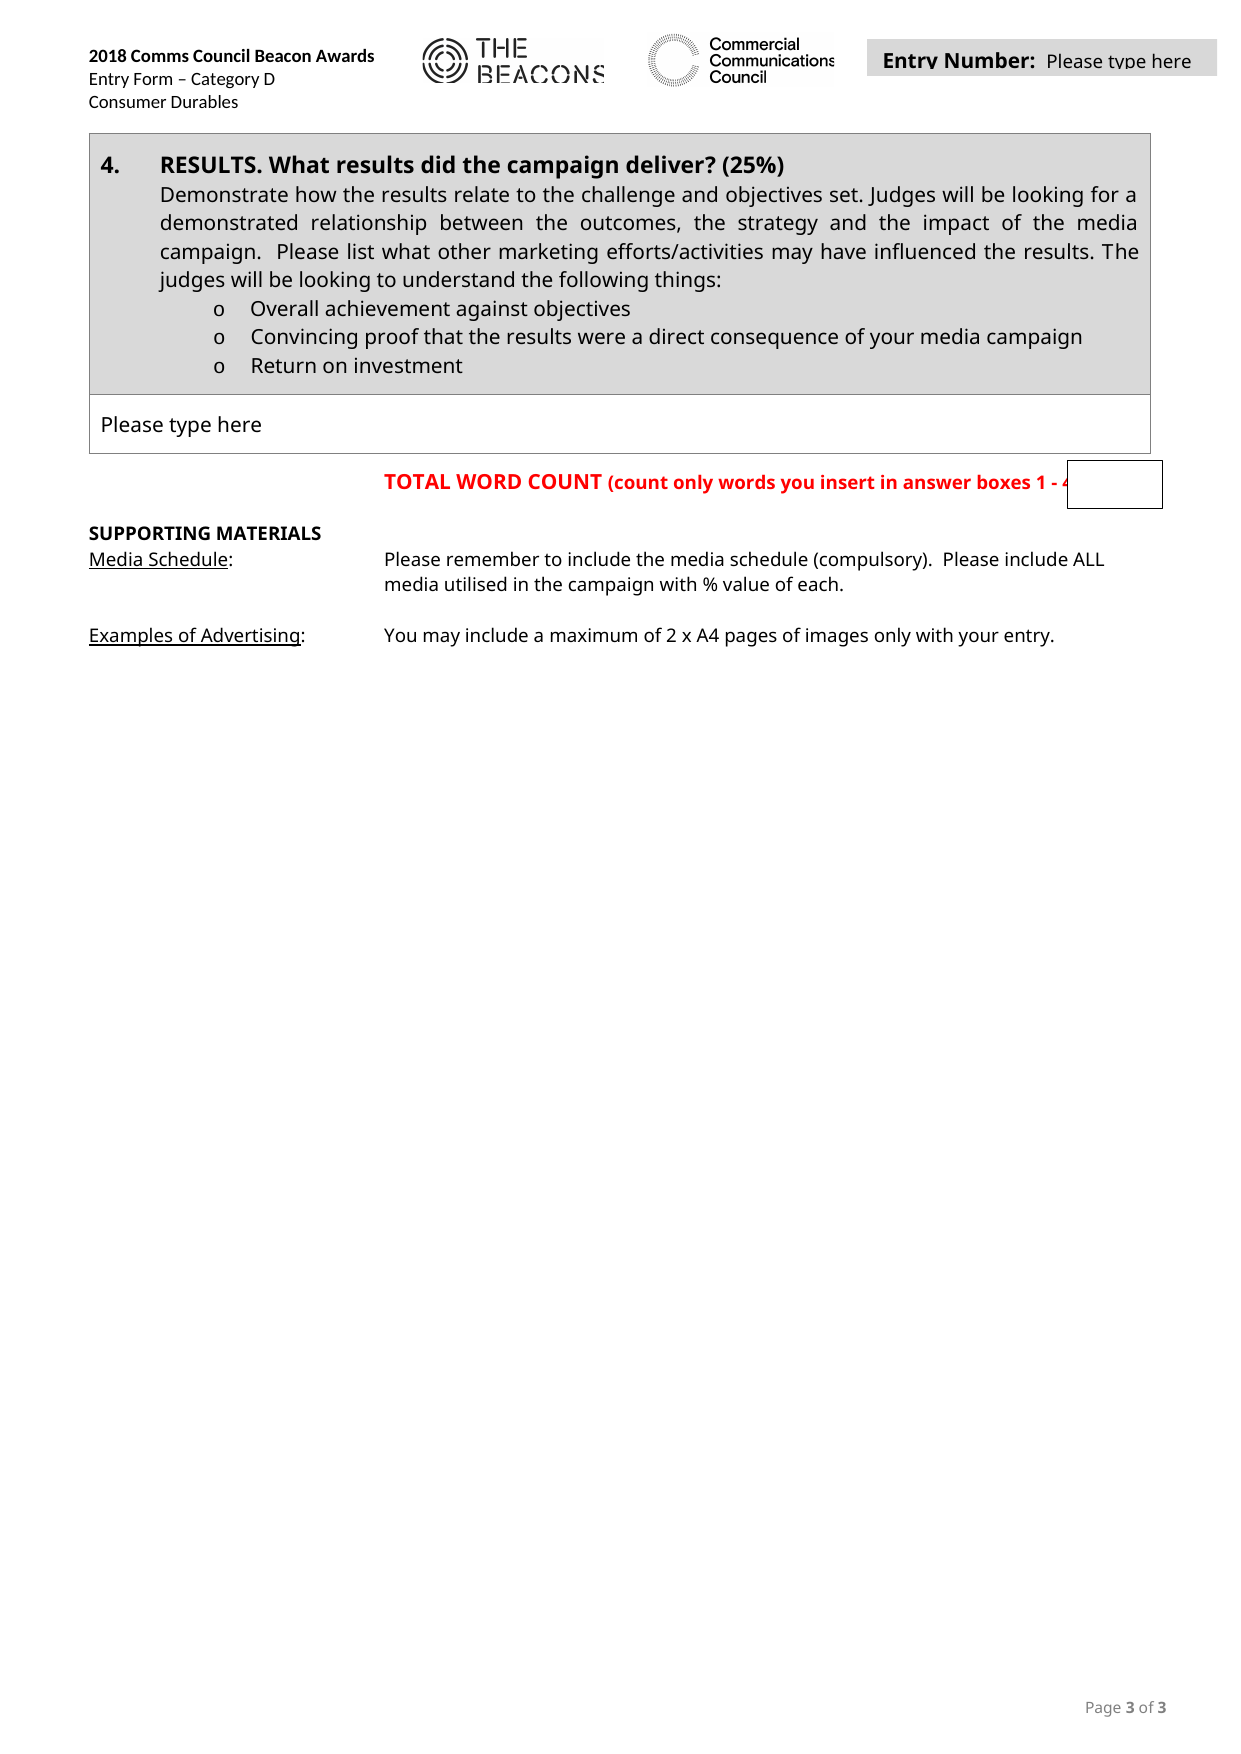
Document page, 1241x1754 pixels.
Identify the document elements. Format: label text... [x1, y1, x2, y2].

text Examples of Advertising: You may include a maximum of 2 x A4 pages of images only with your entry. [89, 623, 1152, 648]
text SUPPORTING MATERIALS [89, 521, 1152, 546]
text Media Schedule: Please remember to include the media schedule (compulsory). Please include ALL media utilised in the campaign with % value of each. [89, 546, 1152, 597]
table_cell Please type here [90, 395, 1150, 453]
picture [422, 38, 604, 83]
table_header 4. RESULTS. What results did the campaign deliver? (25%) Demonstrate how the results relate to the challenge and objectives set. Judges will be looking for a demonstrated relationship between the outcomes, the strategy and the impact of the media campaign. Please list what other marketing efforts/activities may have influenced the results. The judges will be looking to understand the following things: Overall achievement against objectives Convincing proof that the results were a direct consequence of your media campaign Return on investment [90, 134, 1150, 394]
text TOTAL WORD COUNT (count only words you insert in answer boxes 1 - 4): [89, 467, 1067, 495]
picture [646, 32, 835, 87]
